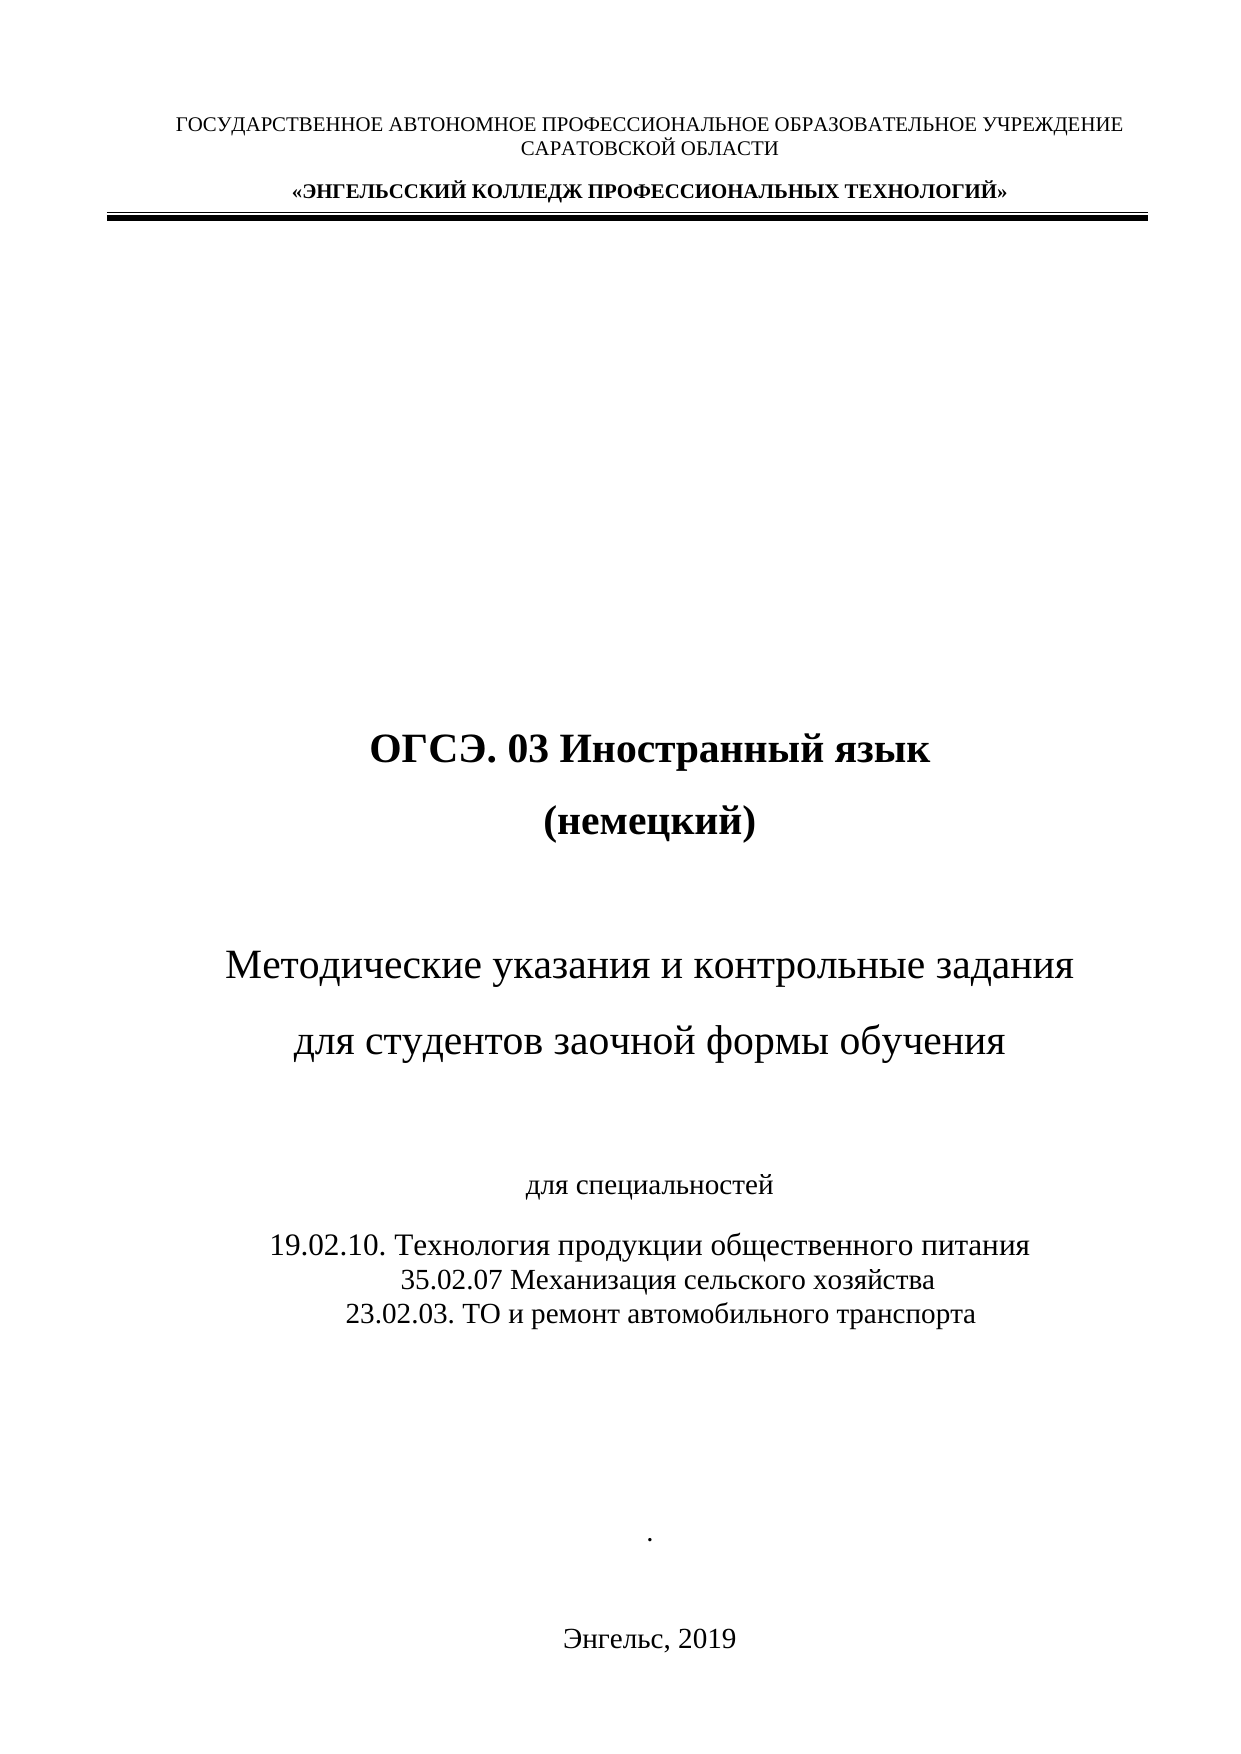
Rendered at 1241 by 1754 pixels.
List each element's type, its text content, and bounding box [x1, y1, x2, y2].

text 23.02.03. ТО и ремонт автомобильного транспорта [118, 1296, 1181, 1329]
text ОГСЭ. 03 Иностранный язык [118, 724, 1181, 772]
table_header [107, 203, 1148, 212]
text «ЭНГЕЛЬССКИЙ КОЛЛЕДЖ ПРОФЕССИОНАЛЬНЫХ ТЕХНОЛОГИЙ» [118, 179, 1181, 203]
text 35.02.07 Механизация сельского хозяйства [118, 1262, 1181, 1296]
text ГОСУДАРСТВЕННОЕ АВТОНОМНОЕ ПРОФЕССИОНАЛЬНОЕ ОБРАЗОВАТЕЛЬНОЕ УЧРЕЖДЕНИЕ САРАТОВСКОЙ ОБЛАСТИ [118, 112, 1181, 160]
text для специальностей [118, 1167, 1181, 1201]
text для студентов заочной формы обучения [118, 1015, 1181, 1063]
text (немецкий) [118, 796, 1181, 843]
text . [118, 1522, 1181, 1546]
text Методические указания и контрольные задания [118, 939, 1181, 987]
text Энгельс, 2019 [118, 1621, 1181, 1655]
text 19.02.10. Технология продукции общественного питания [118, 1226, 1181, 1262]
